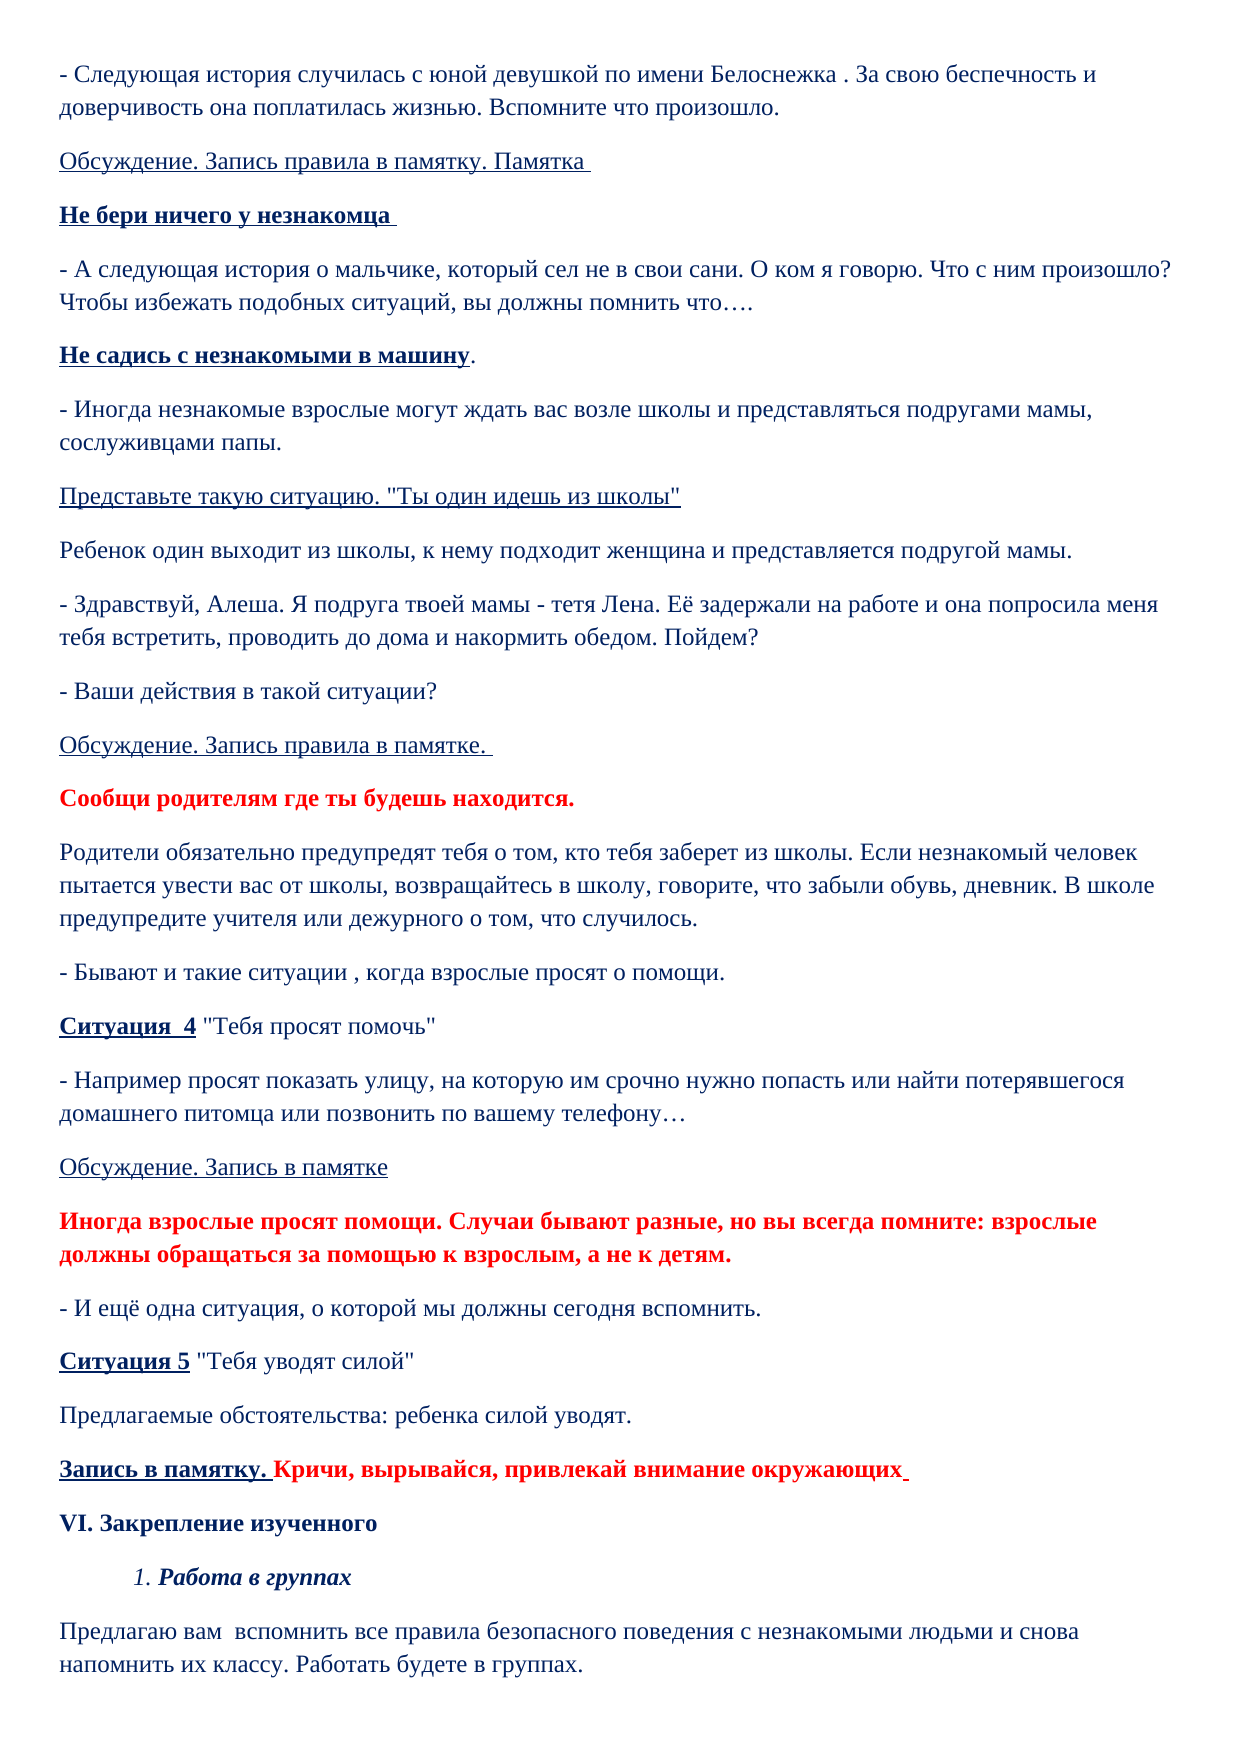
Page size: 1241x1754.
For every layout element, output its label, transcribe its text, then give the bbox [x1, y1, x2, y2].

text Обсуждение. Запись в памятке [59, 1152, 1181, 1181]
text Обсуждение. Запись правила в памятке. [59, 730, 1181, 758]
text - Например просят показать улицу, на которую им срочно нужно попасть или найти потерявшегося домашнего питомца или позвонить по вашему телефону… [59, 1065, 1181, 1127]
text Обсуждение. Запись правила в памятку. Памятка [59, 146, 1181, 175]
text Не садись с незнакомыми в машину. [59, 341, 1181, 369]
text Запись в памятку. Кричи, вырывайся, привлекай внимание окружающих [59, 1454, 1181, 1483]
text Родители обязательно предупредят тебя о том, кто тебя заберет из школы. Если незнакомый человек пытается увести вас от школы, возвращайтесь в школу, говорите, что забыли обувь, дневник. В школе предупредите учителя или дежурного о том, что случилось. [59, 837, 1181, 932]
text 1. Работа в группах [59, 1562, 1181, 1591]
text Ребенок один выходит из школы, к нему подходит женщина и представляется подругой мамы. [59, 535, 1181, 564]
text - А следующая история о мальчике, который сел не в свои сани. О ком я говорю. Что с ним произошло? Чтобы избежать подобных ситуаций, вы должны помнить что…. [59, 254, 1181, 315]
text Предлагаю вам вспомнить все правила безопасного поведения с незнакомыми людьми и снова напомнить их классу. Работать будете в группах. [59, 1616, 1181, 1677]
text Ситуация 4 "Тебя просят помочь" [59, 1011, 1181, 1040]
text - Иногда незнакомые взрослые могут ждать вас возле школы и представляться подругами мамы, сослуживцами папы. [59, 394, 1181, 456]
text Иногда взрослые просят помощи. Случаи бывают разные, но вы всегда помните: взрослые должны обращаться за помощью к взрослым, а не к детям. [59, 1206, 1181, 1267]
text VI. Закрепление изученного [59, 1508, 1181, 1537]
text Представьте такую ситуацию. "Ты один идешь из школы" [59, 481, 1181, 510]
text - Бывают и такие ситуации , когда взрослые просят о помощи. [59, 957, 1181, 986]
text - Ваши действия в такой ситуации? [59, 676, 1181, 704]
text Предлагаемые обстоятельства: ребенка силой уводят. [59, 1400, 1181, 1429]
text - Здравствуй, Алеша. Я подруга твоей мамы - тетя Лена. Её задержали на работе и она попросила меня тебя встретить, проводить до дома и накормить обедом. Пойдем? [59, 589, 1181, 651]
text Ситуация 5 "Тебя уводят силой" [59, 1346, 1181, 1375]
text Не бери ничего у незнакомца [59, 200, 1181, 228]
text Сообщи родителям где ты будешь находится. [59, 783, 1181, 812]
text - И ещё одна ситуация, о которой мы должны сегодня вспомнить. [59, 1293, 1181, 1321]
text - Следующая история случилась с юной девушкой по имени Белоснежка . За свою беспечность и доверчивость она поплатилась жизнью. Вспомните что произошло. [59, 59, 1181, 121]
